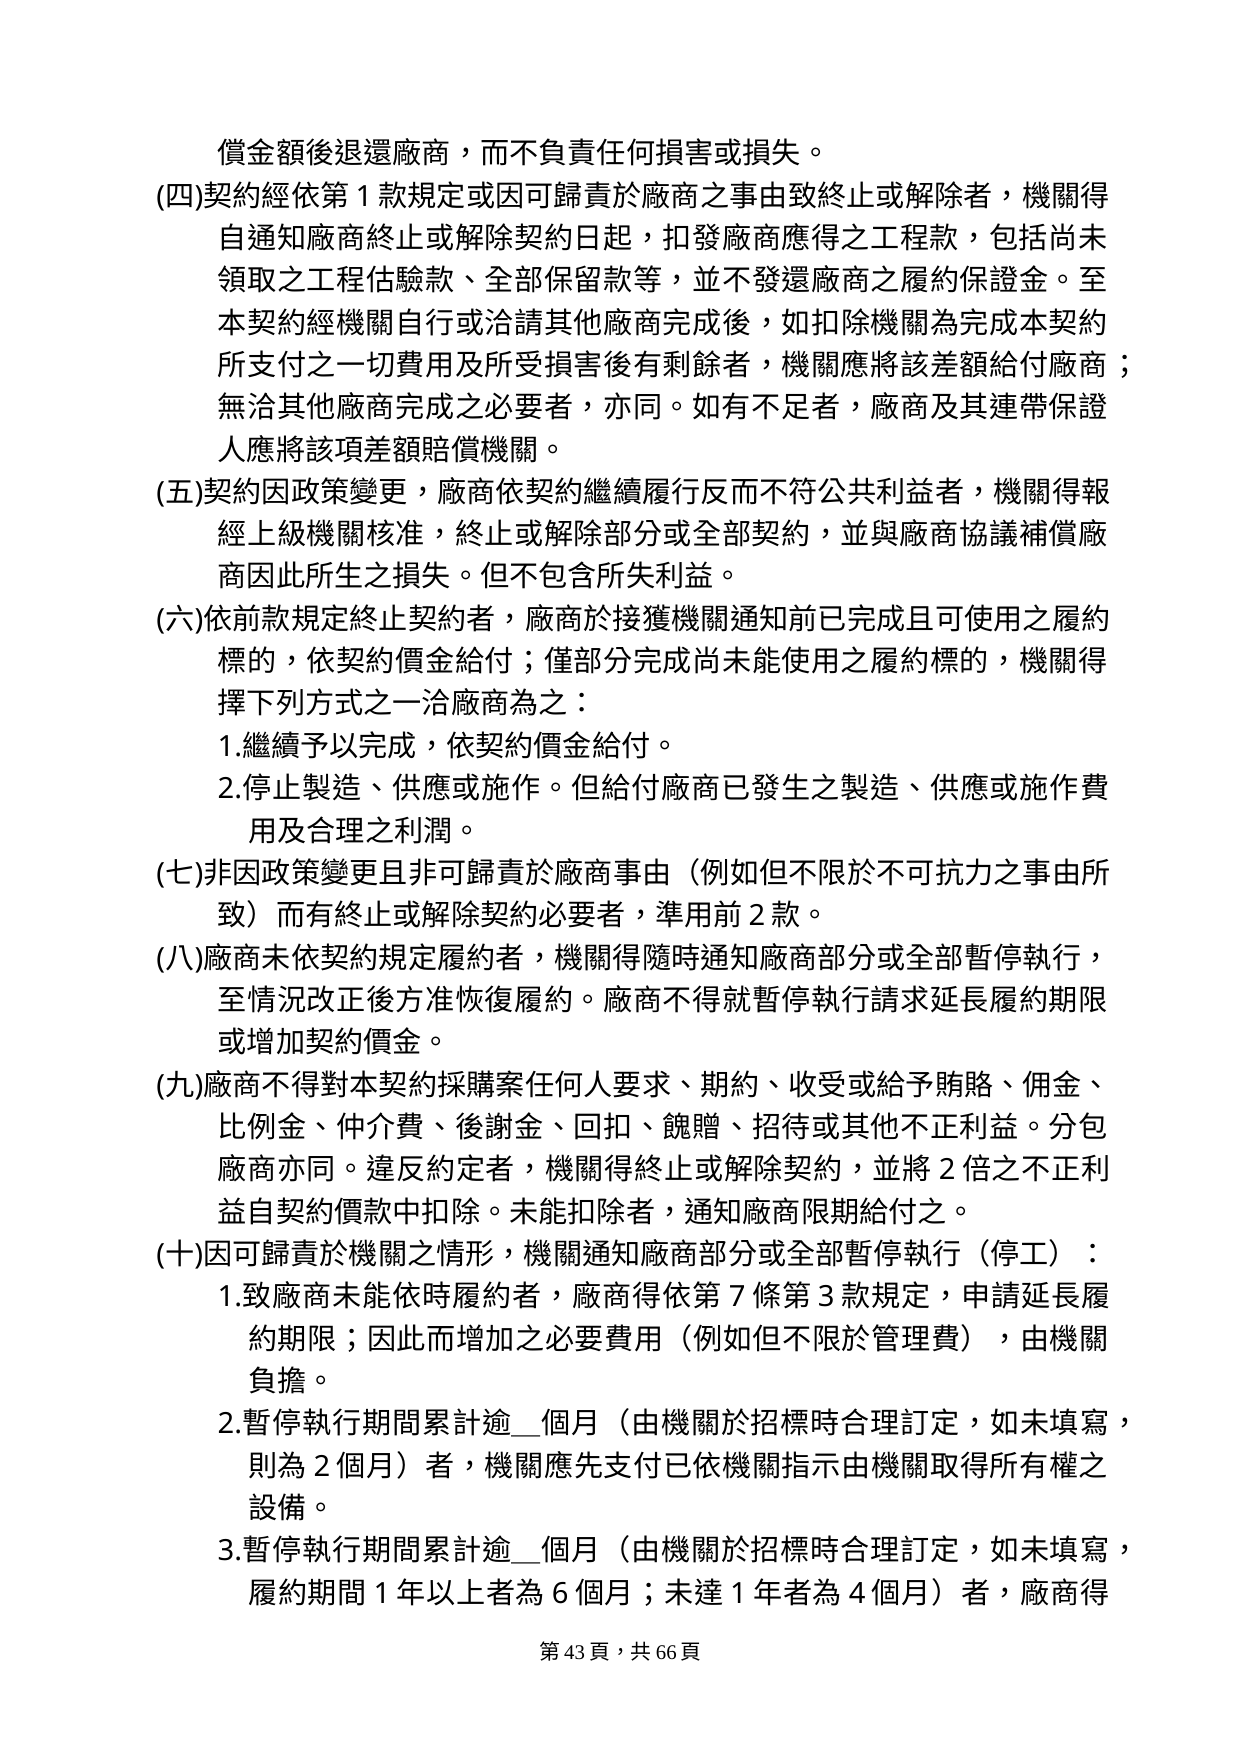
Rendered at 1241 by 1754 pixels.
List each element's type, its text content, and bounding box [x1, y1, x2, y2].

text (五)契約因政策變更，廠商依契約繼續履行反而不符公共利益者，機關得報經上級機關核准，終止或解除部分或全部契約，並與廠商協議補償廠商因此所生之損失。但不包含所失利益。 [156, 468, 1110, 595]
text (六)依前款規定終止契約者，廠商於接獲機關通知前已完成且可使用之履約標的，依契約價金給付；僅部分完成尚未能使用之履約標的，機關得擇下列方式之一洽廠商為之： [156, 595, 1110, 722]
text 1.繼續予以完成，依契約價金給付。 [217, 722, 1110, 765]
text (四)契約經依第1款規定或因可歸責於廠商之事由致終止或解除者，機關得自通知廠商終止或解除契約日起，扣發廠商應得之工程款，包括尚未領取之工程估驗款、全部保留款等，並不發還廠商之履約保證金。至本契約經機關自行或洽請其他廠商完成後，如扣除機關為完成本契約所支付之一切費用及所受損害後有剩餘者，機關應將該差額給付廠商；無洽其他廠商完成之必要者，亦同。如有不足者，廠商及其連帶保證人應將該項差額賠償機關。 [156, 172, 1110, 468]
text 1.致廠商未能依時履約者，廠商得依第7條第3款規定，申請延長履約期限；因此而增加之必要費用（例如但不限於管理費），由機關負擔。 [217, 1273, 1110, 1400]
text (七)非因政策變更且非可歸責於廠商事由（例如但不限於不可抗力之事由所致）而有終止或解除契約必要者，準用前2款。 [156, 849, 1110, 934]
text (十)因可歸責於機關之情形，機關通知廠商部分或全部暫停執行（停工）： [156, 1231, 1110, 1273]
text (八)廠商未依契約規定履約者，機關得隨時通知廠商部分或全部暫停執行，至情況改正後方准恢復履約。廠商不得就暫停執行請求延長履約期限或增加契約價金。 [156, 934, 1110, 1061]
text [156, 130, 1110, 172]
text 2.停止製造、供應或施作。但給付廠商已發生之製造、供應或施作費用及合理之利潤。 [217, 765, 1110, 849]
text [217, 1527, 1110, 1612]
text 2.暫停執行期間累計逾＿個月（由機關於招標時合理訂定，如未填寫，則為2個月）者，機關應先支付已依機關指示由機關取得所有權之設備。 [217, 1400, 1110, 1527]
text (九)廠商不得對本契約採購案任何人要求、期約、收受或給予賄賂、佣金、比例金、仲介費、後謝金、回扣、餽贈、招待或其他不正利益。分包廠商亦同。違反約定者，機關得終止或解除契約，並將2倍之不正利益自契約價款中扣除。未能扣除者，通知廠商限期給付之。 [156, 1061, 1110, 1231]
